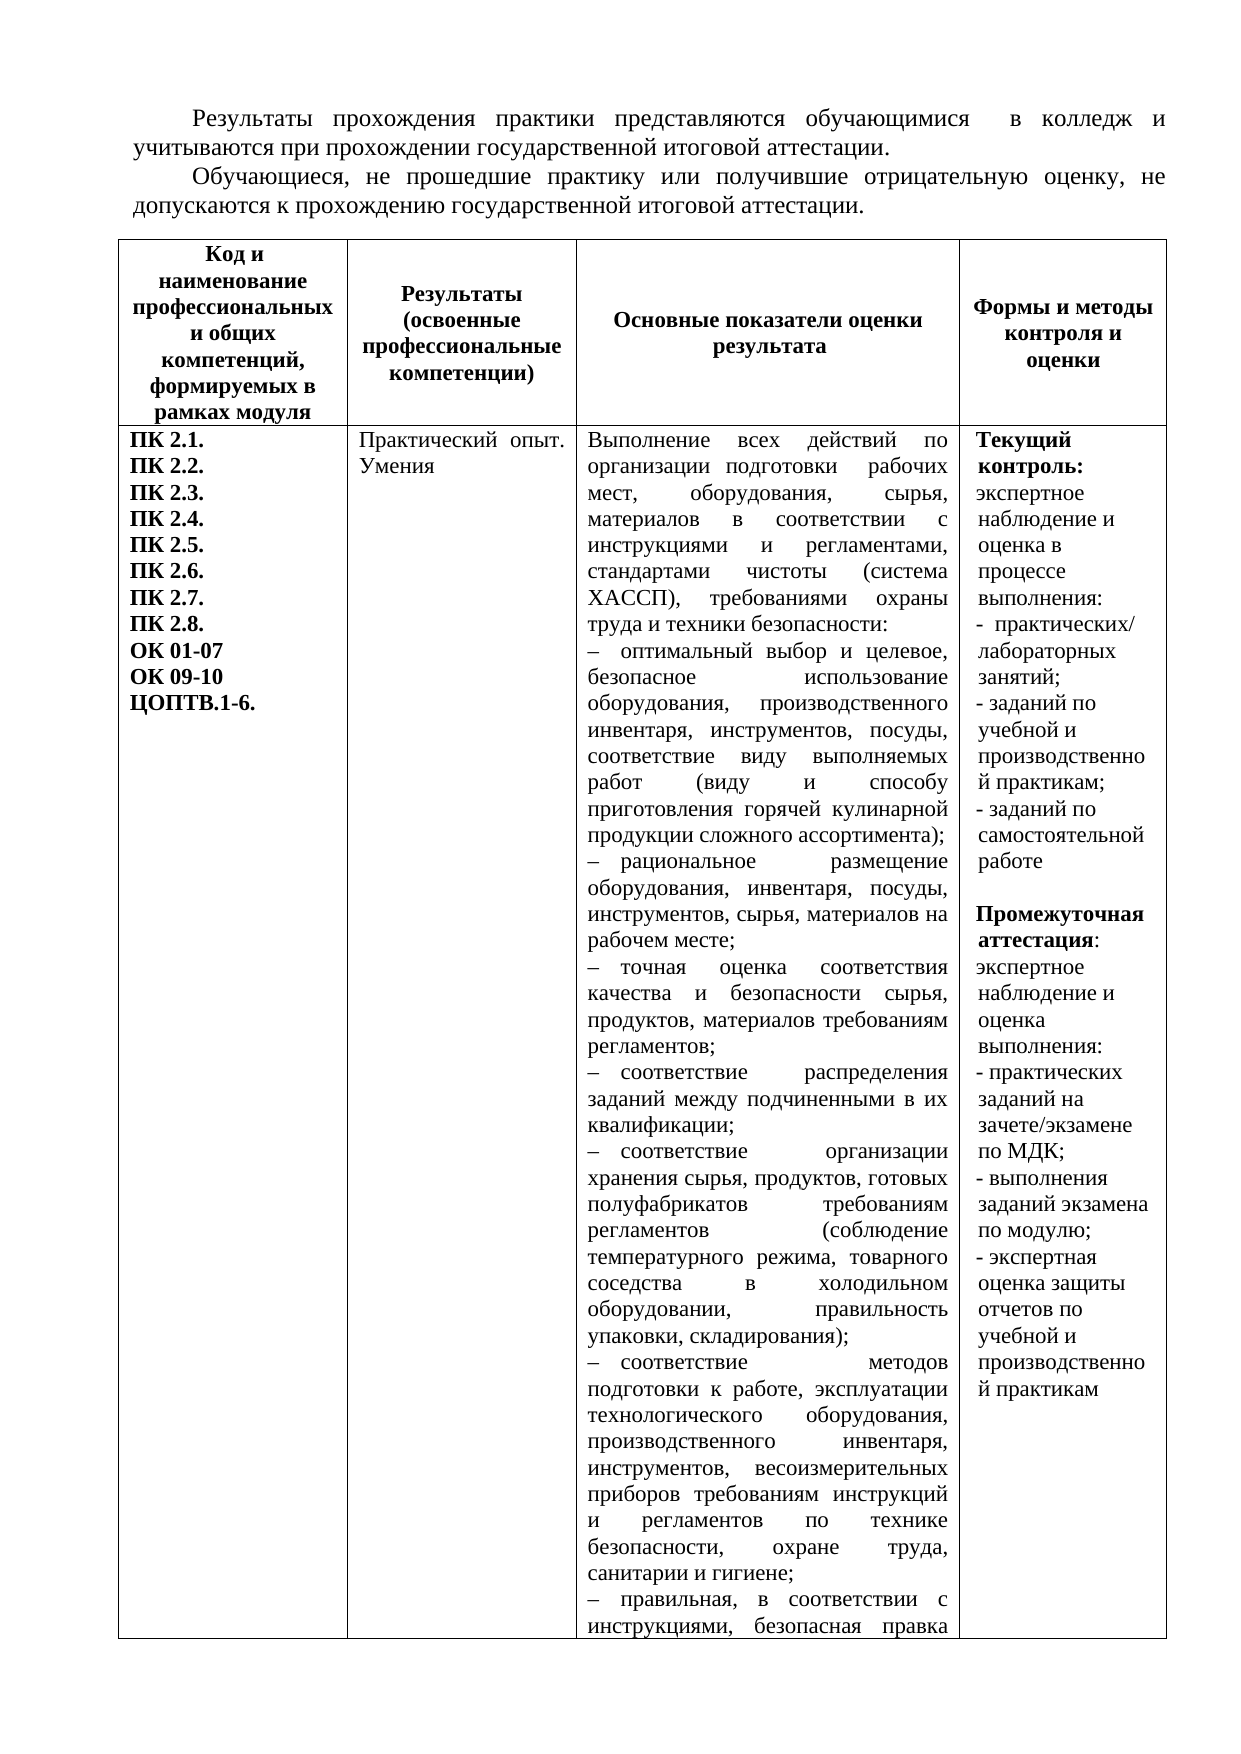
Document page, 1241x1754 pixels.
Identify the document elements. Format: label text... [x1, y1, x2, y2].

table_header Основные показатели оценки результата [577, 240, 959, 425]
table_header Формы и методы контроля и оценки [960, 240, 1166, 425]
table_header Результаты (освоенные профессиональные компетенции) [348, 240, 576, 425]
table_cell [348, 426, 576, 1638]
text Обучающиеся, не прошедшие практику или получившие отрицательную оценку, не допускаются к прохождению государственной итоговой аттестации. [133, 161, 1167, 218]
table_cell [119, 426, 347, 1638]
text Результаты прохождения практики представляются обучающимися в колледж и учитываются при прохождении государственной итоговой аттестации. [133, 103, 1167, 161]
table_header Код и наименование профессиональных и общих компетенций, формируемых в рамках модуля [119, 240, 347, 425]
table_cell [960, 426, 1166, 1638]
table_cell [577, 426, 959, 1638]
